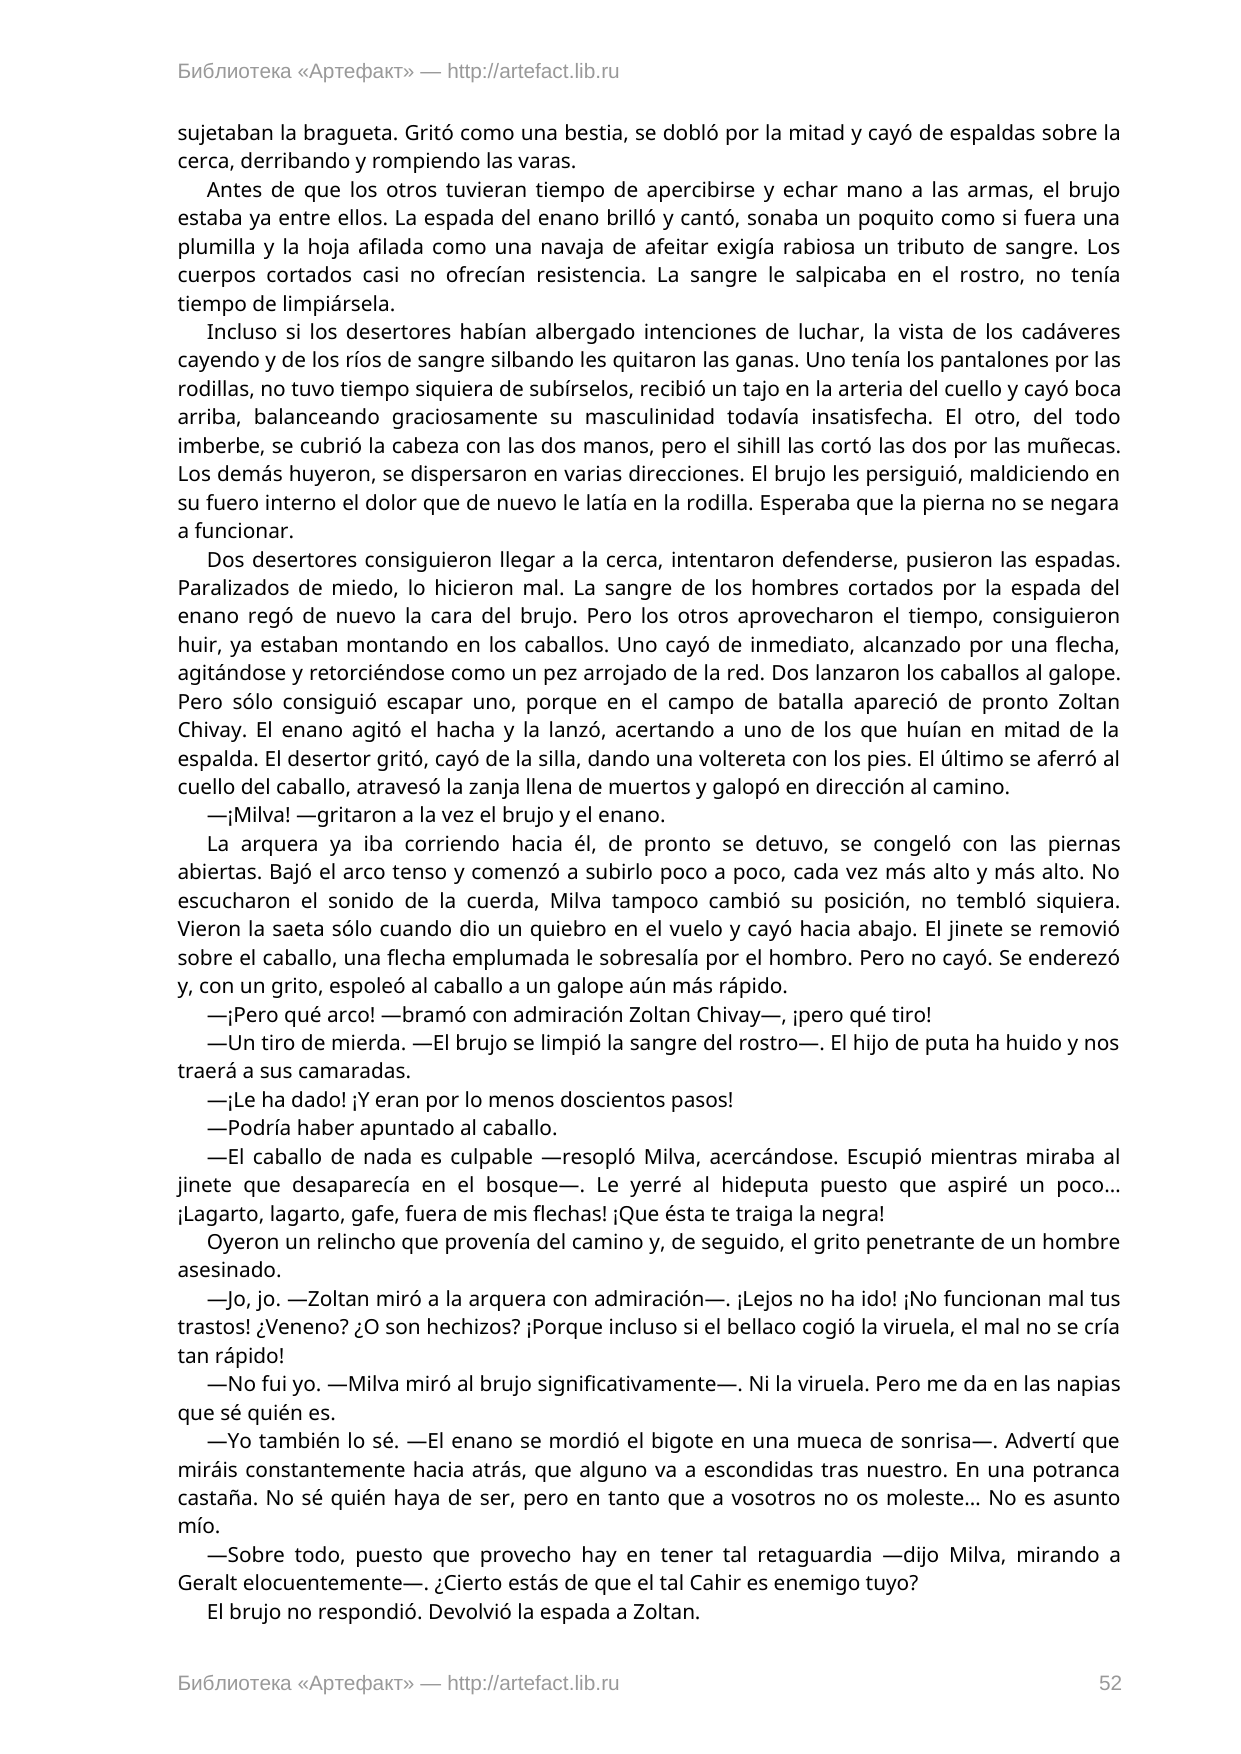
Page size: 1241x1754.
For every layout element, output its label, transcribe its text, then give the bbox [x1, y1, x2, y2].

text —¡Le ha dado! ¡Y eran por lo menos doscientos pasos! [177, 1085, 1122, 1113]
text El brujo no respondió. Devolvió la espada a Zoltan. [177, 1597, 1122, 1625]
text —¡Pero qué arco! —bramó con admiración Zoltan Chivay—, ¡pero qué tiro! [177, 1000, 1122, 1028]
text Oyeron un relincho que provenía del camino y, de seguido, el grito penetrante de un hombre asesinado. [177, 1227, 1122, 1284]
text Antes de que los otros tuvieran tiempo de apercibirse y echar mano a las armas, el brujo estaba ya entre ellos. La espada del enano brilló y cantó, sonaba un poquito como si fuera una plumilla y la hoja afilada como una navaja de afeitar exigía rabiosa un tributo de sangre. Los cuerpos cortados casi no ofrecían resistencia. La sangre le salpicaba en el rostro, no tenía tiempo de limpiársela. [177, 175, 1122, 317]
text —No fui yo. —Milva miró al brujo significativamente—. Ni la viruela. Pero me da en las napias que sé quién es. [177, 1369, 1122, 1426]
text —Sobre todo, puesto que provecho hay en tener tal retaguardia —dijo Milva, mirando a Geralt elocuentemente—. ¿Cierto estás de que el tal Cahir es enemigo tuyo? [177, 1540, 1122, 1597]
text Dos desertores consiguieron llegar a la cerca, intentaron defenderse, pusieron las espadas. Paralizados de miedo, lo hicieron mal. La sangre de los hombres cortados por la espada del enano regó de nuevo la cara del brujo. Pero los otros aprovecharon el tiempo, consiguieron huir, ya estaban montando en los caballos. Uno cayó de inmediato, alcanzado por una flecha, agitándose y retorciéndose como un pez arrojado de la red. Dos lanzaron los caballos al galope. Pero sólo consiguió escapar uno, porque en el campo de batalla apareció de pronto Zoltan Chivay. El enano agitó el hacha y la lanzó, acertando a uno de los que huían en mitad de la espalda. El desertor gritó, cayó de la silla, dando una voltereta con los pies. El último se aferró al cuello del caballo, atravesó la zanja llena de muertos y galopó en dirección al camino. [177, 545, 1122, 801]
text Incluso si los desertores habían albergado intenciones de luchar, la vista de los cadáveres cayendo y de los ríos de sangre silbando les quitaron las ganas. Uno tenía los pantalones por las rodillas, no tuvo tiempo siquiera de subírselos, recibió un tajo en la arteria del cuello y cayó boca arriba, balanceando graciosamente su masculinidad todavía insatisfecha. El otro, del todo imberbe, se cubrió la cabeza con las dos manos, pero el sihill las cortó las dos por las muñecas. Los demás huyeron, se dispersaron en varias direcciones. El brujo les persiguió, maldiciendo en su fuero interno el dolor que de nuevo le latía en la rodilla. Esperaba que la pierna no se negara a funcionar. [177, 317, 1122, 545]
text —Yo también lo sé. —El enano se mordió el bigote en una mueca de sonrisa—. Advertí que miráis constantemente hacia atrás, que alguno va a escondidas tras nuestro. En una potranca castaña. No sé quién haya de ser, pero en tanto que a vosotros no os moleste… No es asunto mío. [177, 1426, 1122, 1540]
text —Un tiro de mierda. —El brujo se limpió la sangre del rostro—. El hijo de puta ha huido y nos traerá a sus camaradas. [177, 1028, 1122, 1085]
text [177, 118, 1122, 175]
text —Podría haber apuntado al caballo. [177, 1113, 1122, 1142]
text —El caballo de nada es culpable —resopló Milva, acercándose. Escupió mientras miraba al jinete que desaparecía en el bosque—. Le yerré al hideputa puesto que aspiré un poco… ¡Lagarto, lagarto, gafe, fuera de mis flechas! ¡Que ésta te traiga la negra! [177, 1142, 1122, 1227]
text —Jo, jo. —Zoltan miró a la arquera con admiración—. ¡Lejos no ha ido! ¡No funcionan mal tus trastos! ¿Veneno? ¿O son hechizos? ¡Porque incluso si el bellaco cogió la viruela, el mal no se cría tan rápido! [177, 1284, 1122, 1369]
text —¡Milva! —gritaron a la vez el brujo y el enano. [177, 801, 1122, 829]
text La arquera ya iba corriendo hacia él, de pronto se detuvo, se congeló con las piernas abiertas. Bajó el arco tenso y comenzó a subirlo poco a poco, cada vez más alto y más alto. No escucharon el sonido de la cuerda, Milva tampoco cambió su posición, no tembló siquiera. Vieron la saeta sólo cuando dio un quiebro en el vuelo y cayó hacia abajo. El jinete se removió sobre el caballo, una flecha emplumada le sobresalía por el hombro. Pero no cayó. Se enderezó y, con un grito, espoleó al caballo a un galope aún más rápido. [177, 829, 1122, 1000]
